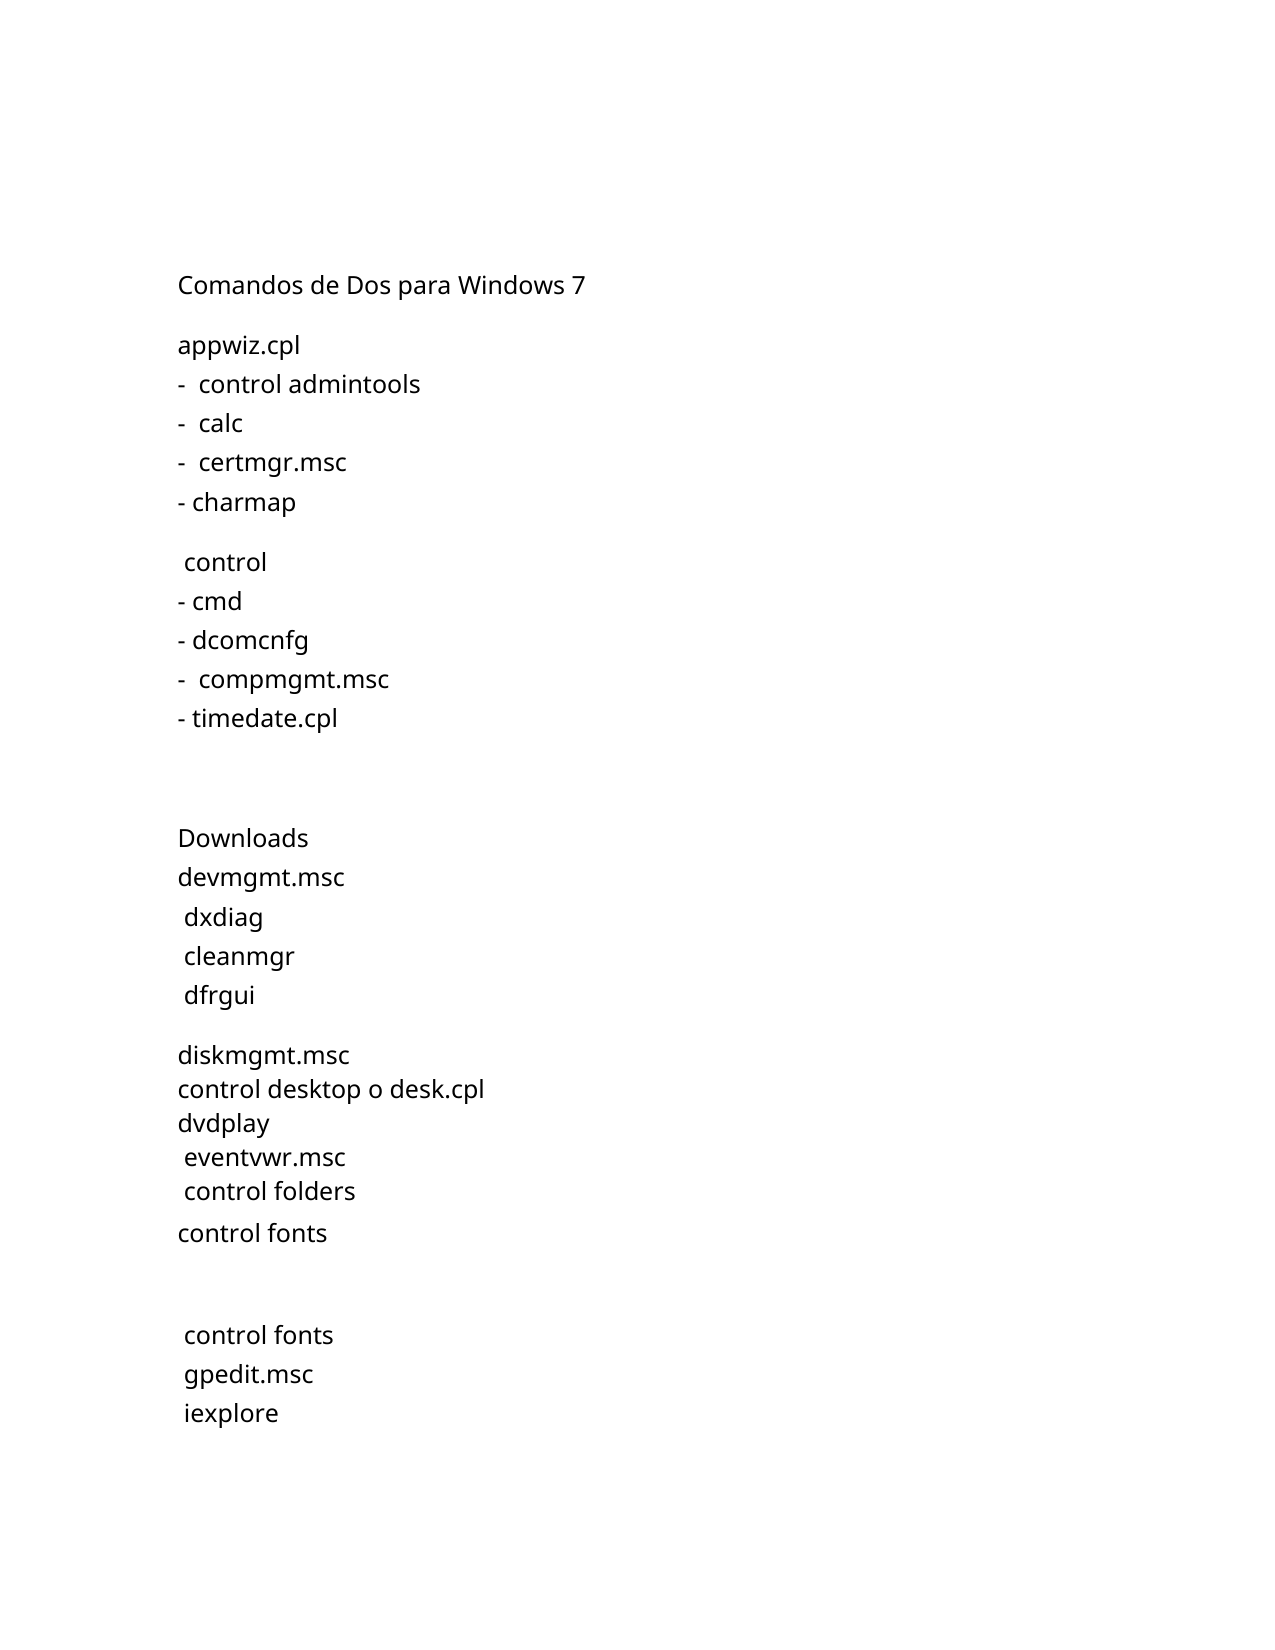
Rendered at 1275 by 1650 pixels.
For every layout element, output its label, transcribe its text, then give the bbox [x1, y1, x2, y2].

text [177, 1318, 1098, 1430]
text Downloads devmgmt.msc dxdiag cleanmgr dfrgui [177, 821, 1098, 1012]
text diskmgmt.msc control desktop o desk.cpl dvdplay eventvwr.msc control folders [177, 1038, 1098, 1208]
text control - cmd - dcomcnfg - compmgmt.msc - timedate.cpl [177, 544, 1098, 735]
text appwiz.cpl - control admintools - calc - certmgr.msc - charmap [177, 328, 1098, 518]
text Comandos de Dos para Windows 7 [177, 268, 1098, 302]
text control fonts [177, 1216, 1098, 1250]
